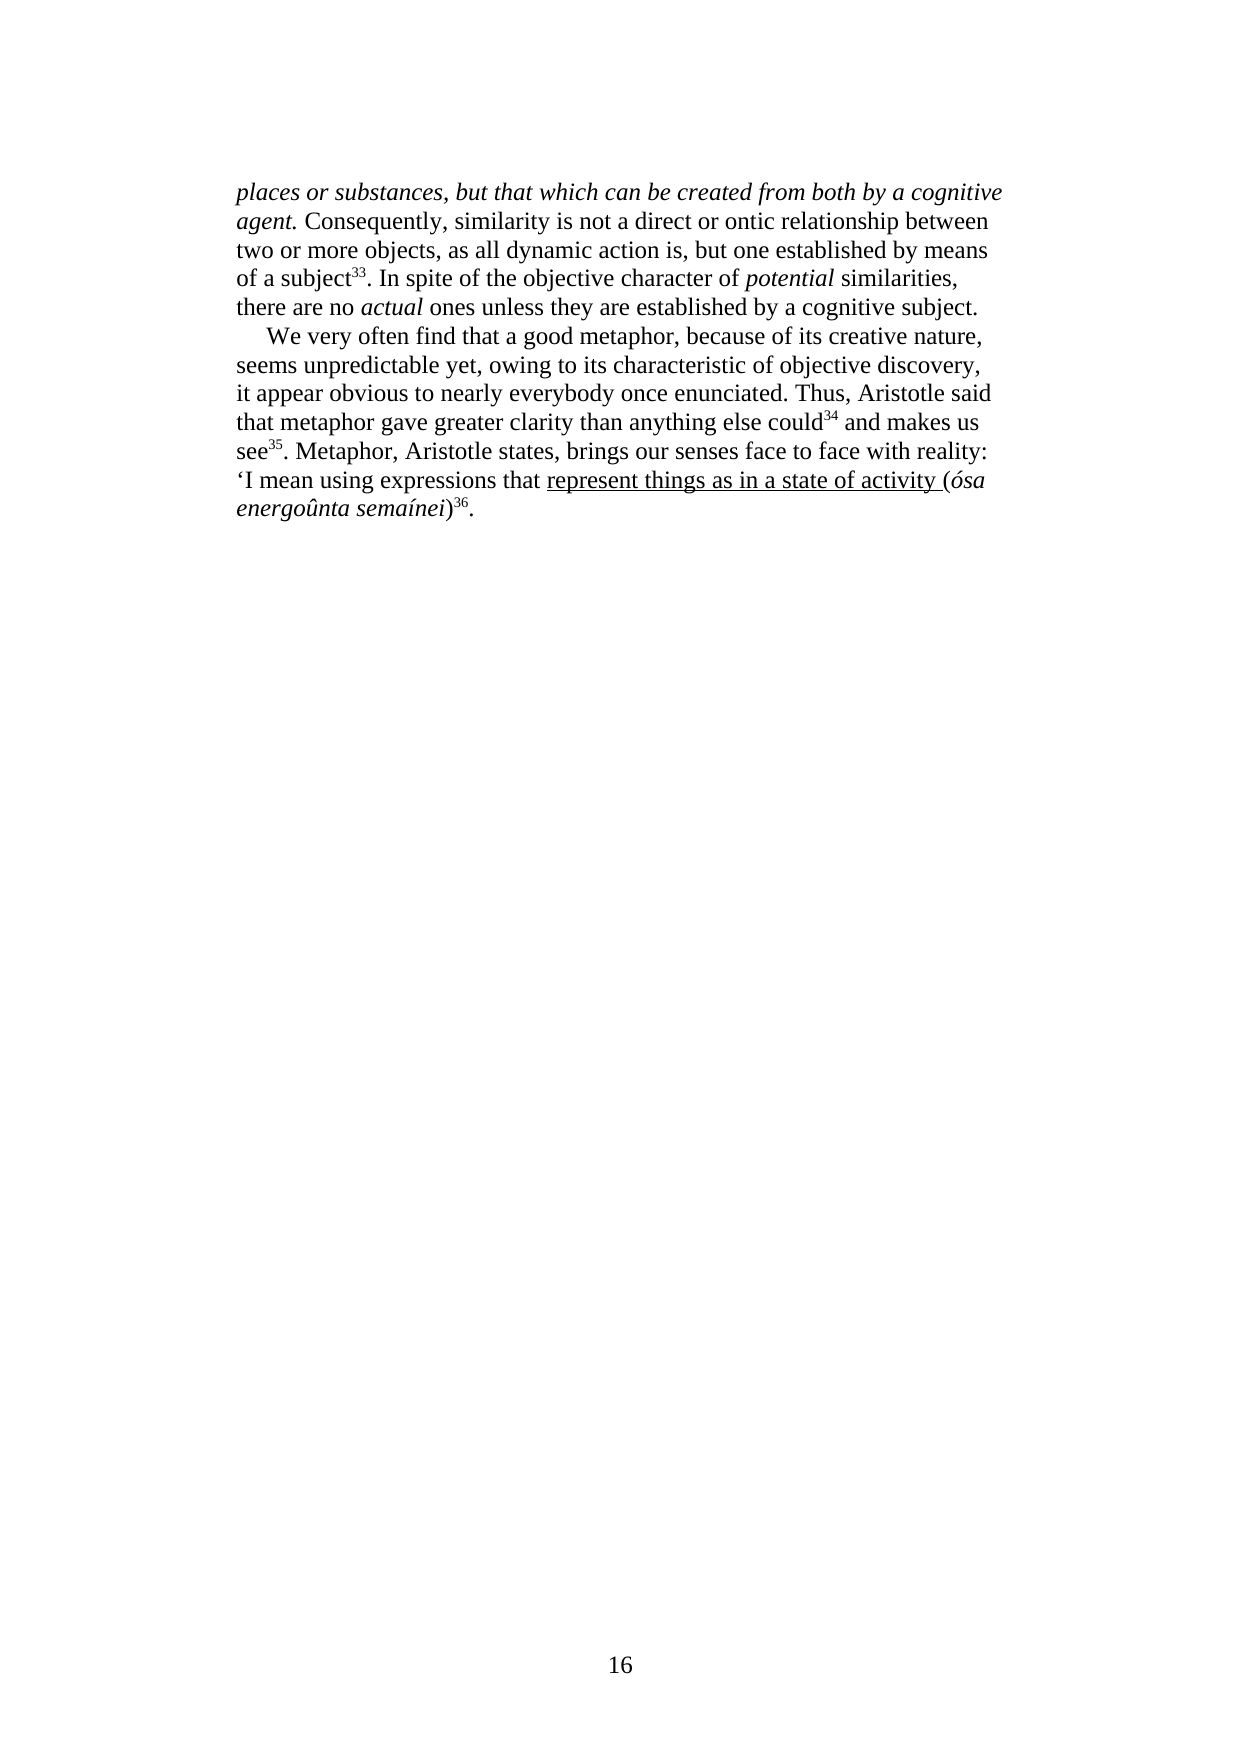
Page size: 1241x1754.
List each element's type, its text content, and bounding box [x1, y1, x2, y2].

text We very often find that a good metaphor, because of its creative nature, seems unpredictable yet, owing to its characteristic of objective discovery, it appear obvious to nearly everybody once enunciated. Thus, Aristotle said that metaphor gave greater clarity than anything else could and makes us see. Metaphor, Aristotle states, brings our senses face to face with reality: ‘I mean using expressions that represent things as in a state of activity (ósa energoûnta semaínei). [236, 321, 1004, 522]
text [236, 177, 1004, 321]
